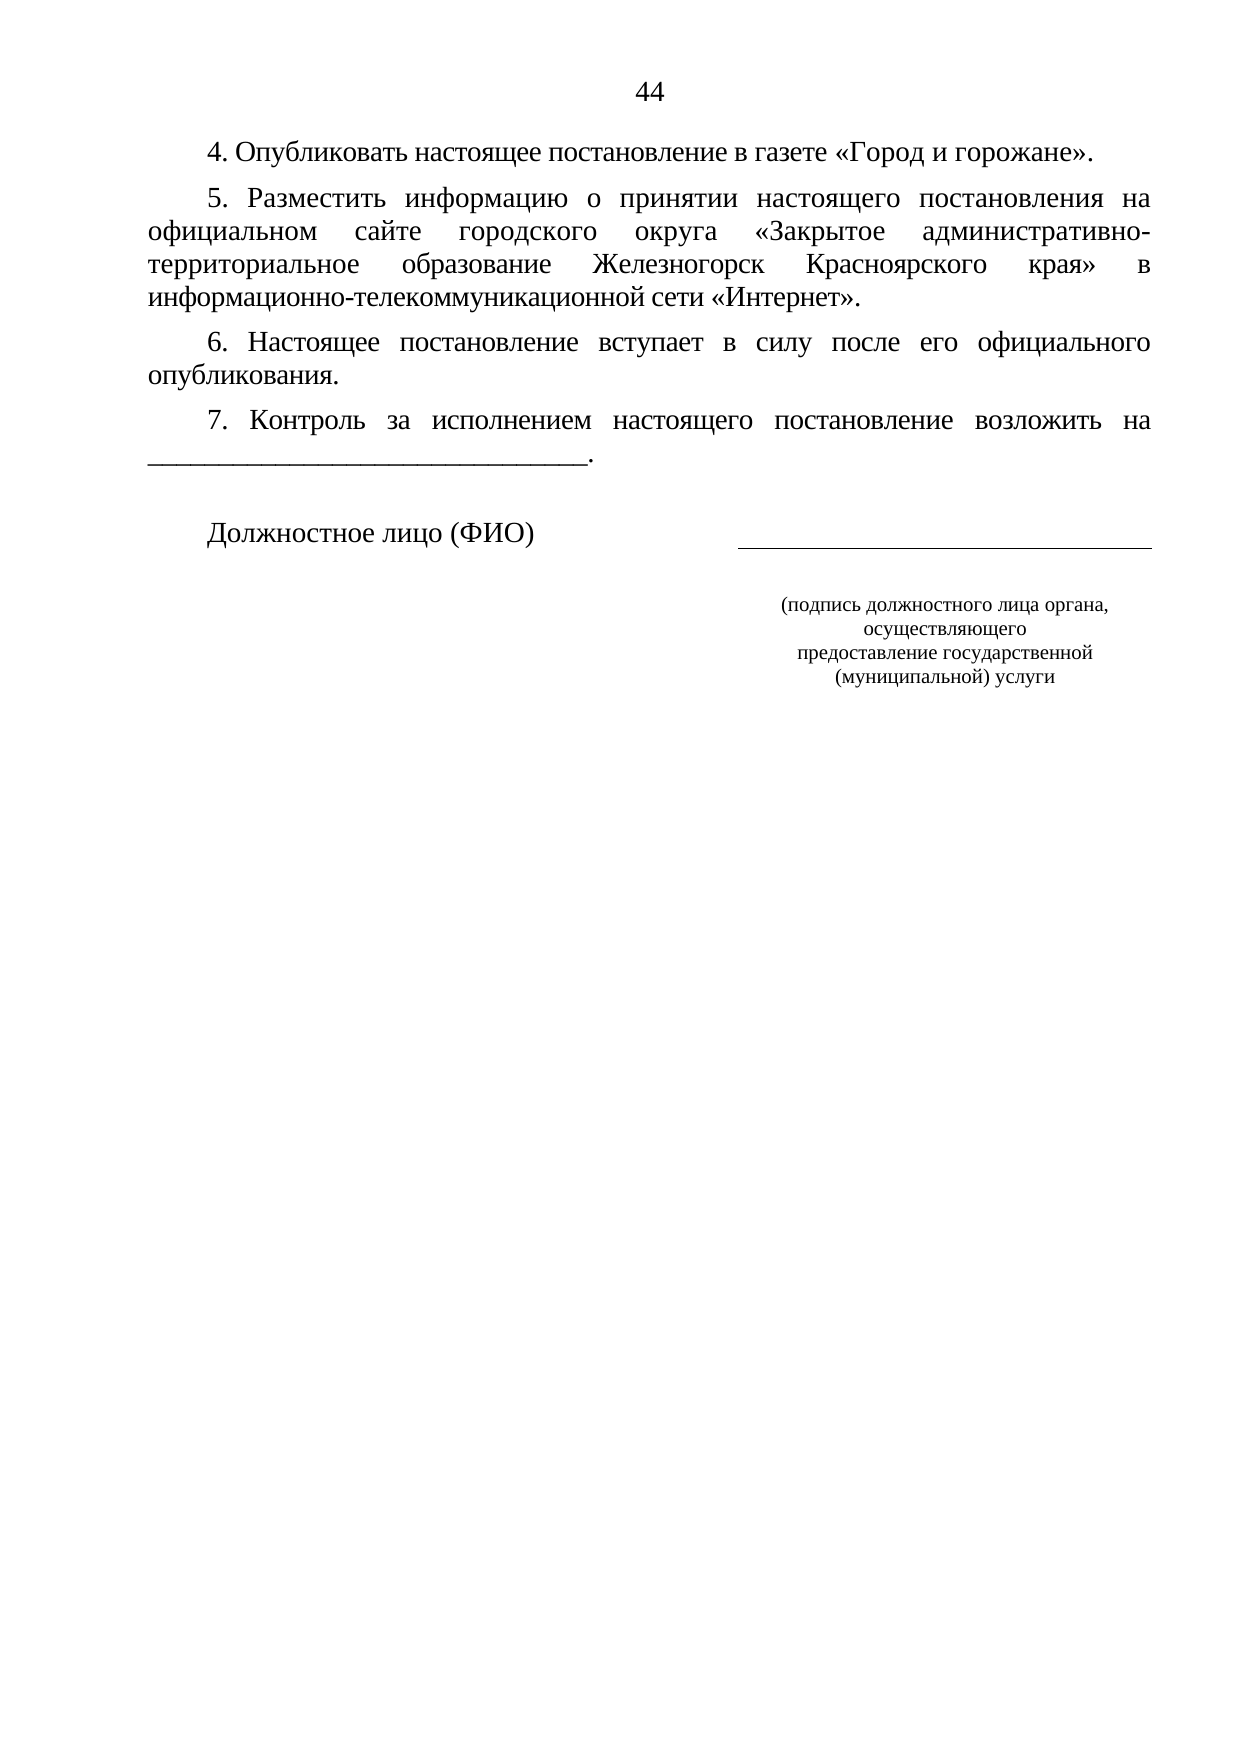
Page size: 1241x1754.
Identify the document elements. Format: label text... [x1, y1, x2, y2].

text (муниципальной) услуги [738, 644, 1152, 688]
text Должностное лицо (ФИО) [148, 515, 1152, 548]
text (подпись должностного лица органа, осуществляющего [738, 572, 1152, 621]
text предоставление государственной [738, 621, 1152, 644]
text 6. Настоящее постановление вступает в силу после его официального опубликования. [148, 325, 1152, 391]
text 7. Контроль за исполнением настоящего постановление возложить на _______________________________. [148, 403, 1152, 469]
text 4. Опубликовать настоящее постановление в газете «Город и горожане». [148, 135, 1152, 168]
text 5. Разместить информацию о принятии настоящего постановления на официальном сайте городского округа «Закрытое административно-территориальное образование Железногорск Красноярского края» в информационно-телекоммуникационной сети «Интернет». [148, 181, 1152, 312]
